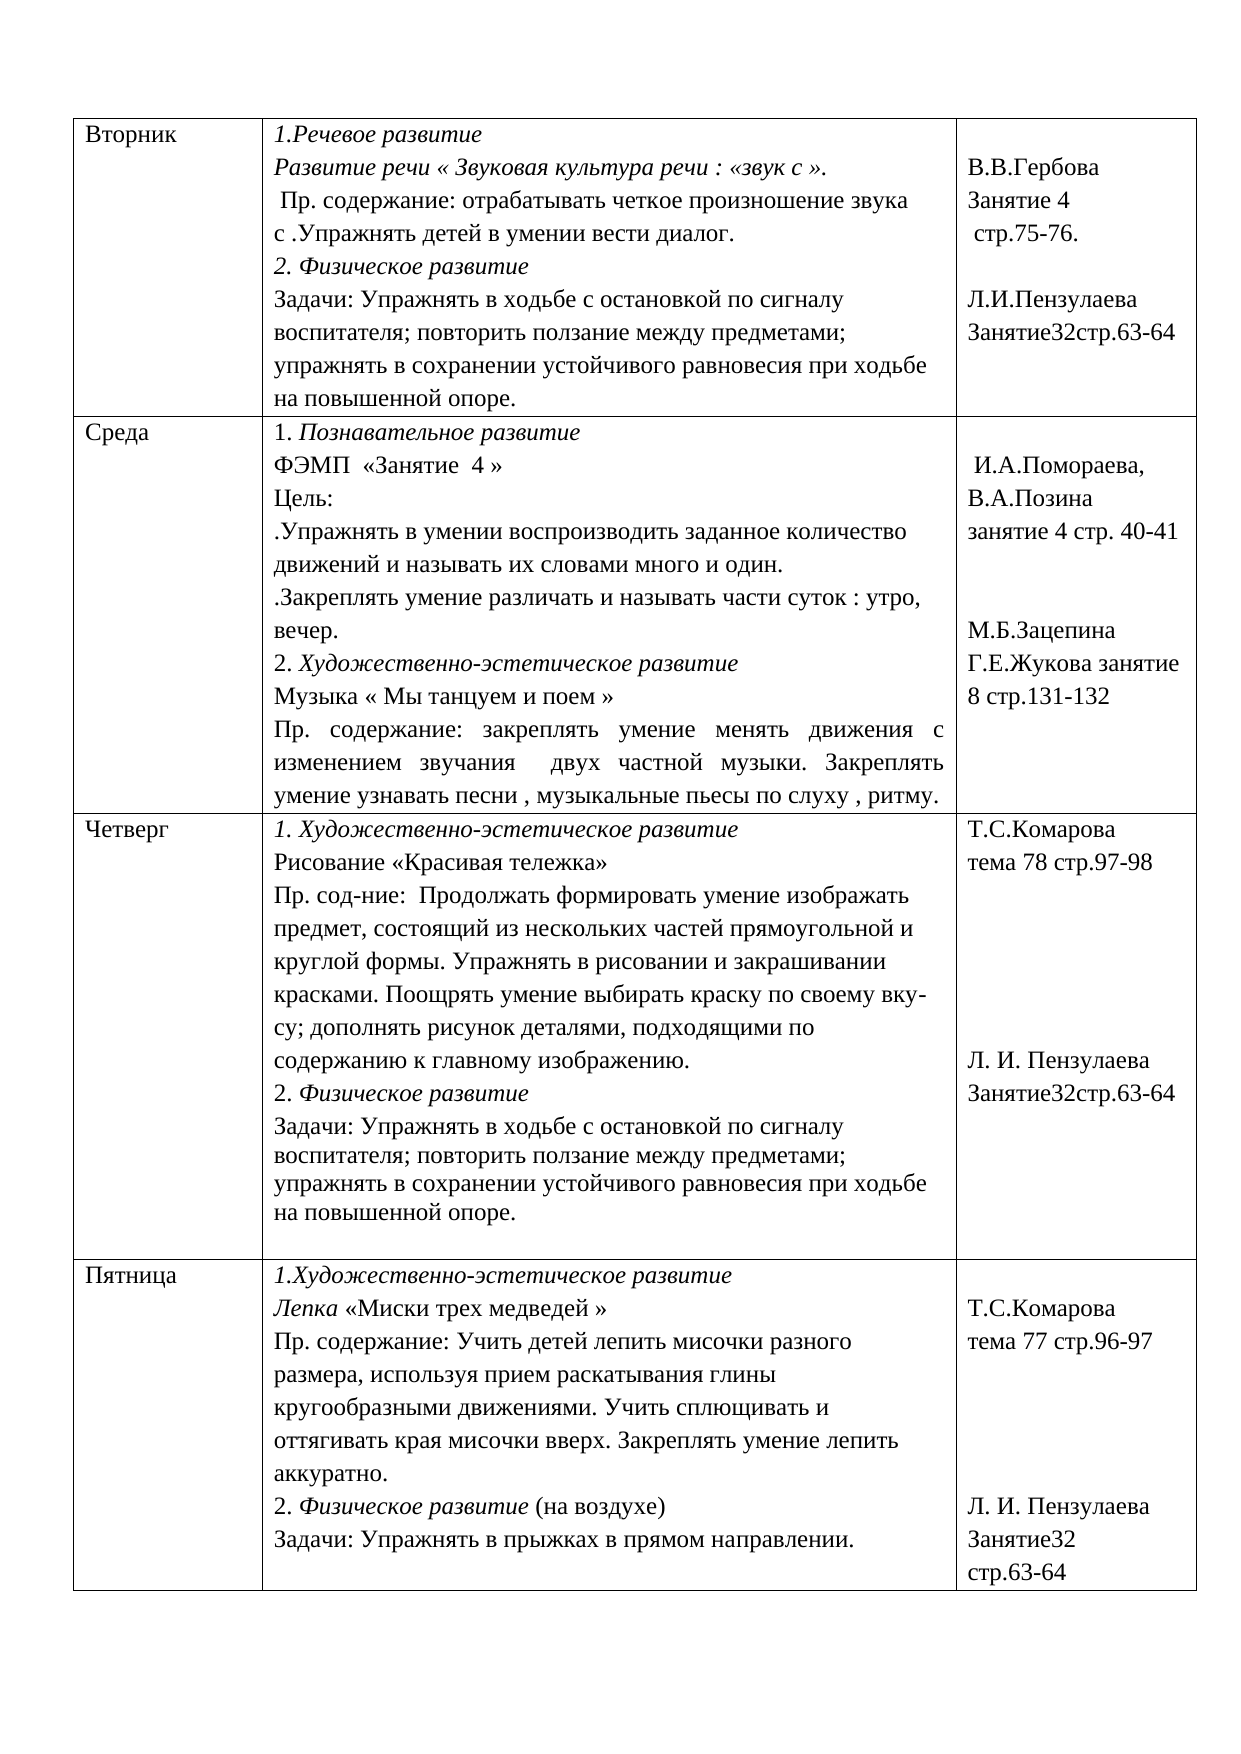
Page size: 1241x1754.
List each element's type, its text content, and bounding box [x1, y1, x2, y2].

table_cell Т.С.Комарова тема 78 стр.97-98 Л. И. Пензулаева Занятие32стр.63-64 [957, 814, 1196, 1259]
table_cell Т.С.Комарова тема 77 стр.96-97 Л. И. Пензулаева Занятие32 стр.63-64 [957, 1260, 1196, 1590]
table_cell Пятница [74, 1260, 262, 1590]
table_cell 1.Речевое развитие Развитие речи « Звуковая культура речи : «звук с ». Пр. содержание: отрабатывать четкое произношение звука с .Упражнять детей в умении вести диалог. 2. Физическое развитие Задачи: Упражнять в ходьбе с остановкой по сигналу воспитателя; повторить ползание между предметами; упражнять в сохранении устойчивого равновесия при ходьбе на повышенной опоре. [263, 119, 956, 416]
table_cell 1.Художественно-эстетическое развитие Лепка «Миски трех медведей » Пр. содержание: Учить детей лепить мисочки разного размера, используя прием раскатывания глины кругообразными движениями. Учить сплющивать и оттягивать края мисочки вверх. Закреплять умение лепить аккуратно. 2. Физическое развитие (на воздухе) Задачи: Упражнять в прыжках в прямом направлении. [263, 1260, 956, 1590]
table_cell Вторник [74, 119, 262, 416]
table_cell 1. Художественно-эстетическое развитие Рисование «Красивая тележка» Пр. сод-ние: Продолжать формировать умение изображать предмет, состоящий из нескольких частей прямоугольной и круглой формы. Упражнять в рисовании и закрашивании красками. Поощрять умение выбирать краску по своему вкусу; дополнять рисунок деталями, подходящими по содержанию к главному изображению. 2. Физическое развитие Задачи: Упражнять в ходьбе с остановкой по сигналу воспитателя; повторить ползание между предметами; упражнять в сохранении устойчивого равновесия при ходьбе на повышенной опоре. [263, 814, 956, 1259]
table_cell И.А.Помораева, В.А.Позина занятие 4 стр. 40-41 М.Б.Зацепина Г.Е.Жукова занятие 8 стр.131-132 [957, 417, 1196, 813]
table_cell В.В.Гербова Занятие 4 стр.75-76. Л.И.Пензулаева Занятие32стр.63-64 [957, 119, 1196, 416]
table_cell Среда [74, 417, 262, 813]
table_cell 1. Познавательное развитие ФЭМП «Занятие 4 » Цель: .Упражнять в умении воспроизводить заданное количество движений и называть их словами много и один. .Закреплять умение различать и называть части суток : утро, вечер. 2. Художественно-эстетическое развитие Музыка « Мы танцуем и поем » Пр. содержание: закреплять умение менять движения с изменением звучания двух частной музыки. Закреплять умение узнавать песни , музыкальные пьесы по слуху , ритму. [263, 417, 956, 813]
table_cell Четверг [74, 814, 262, 1259]
